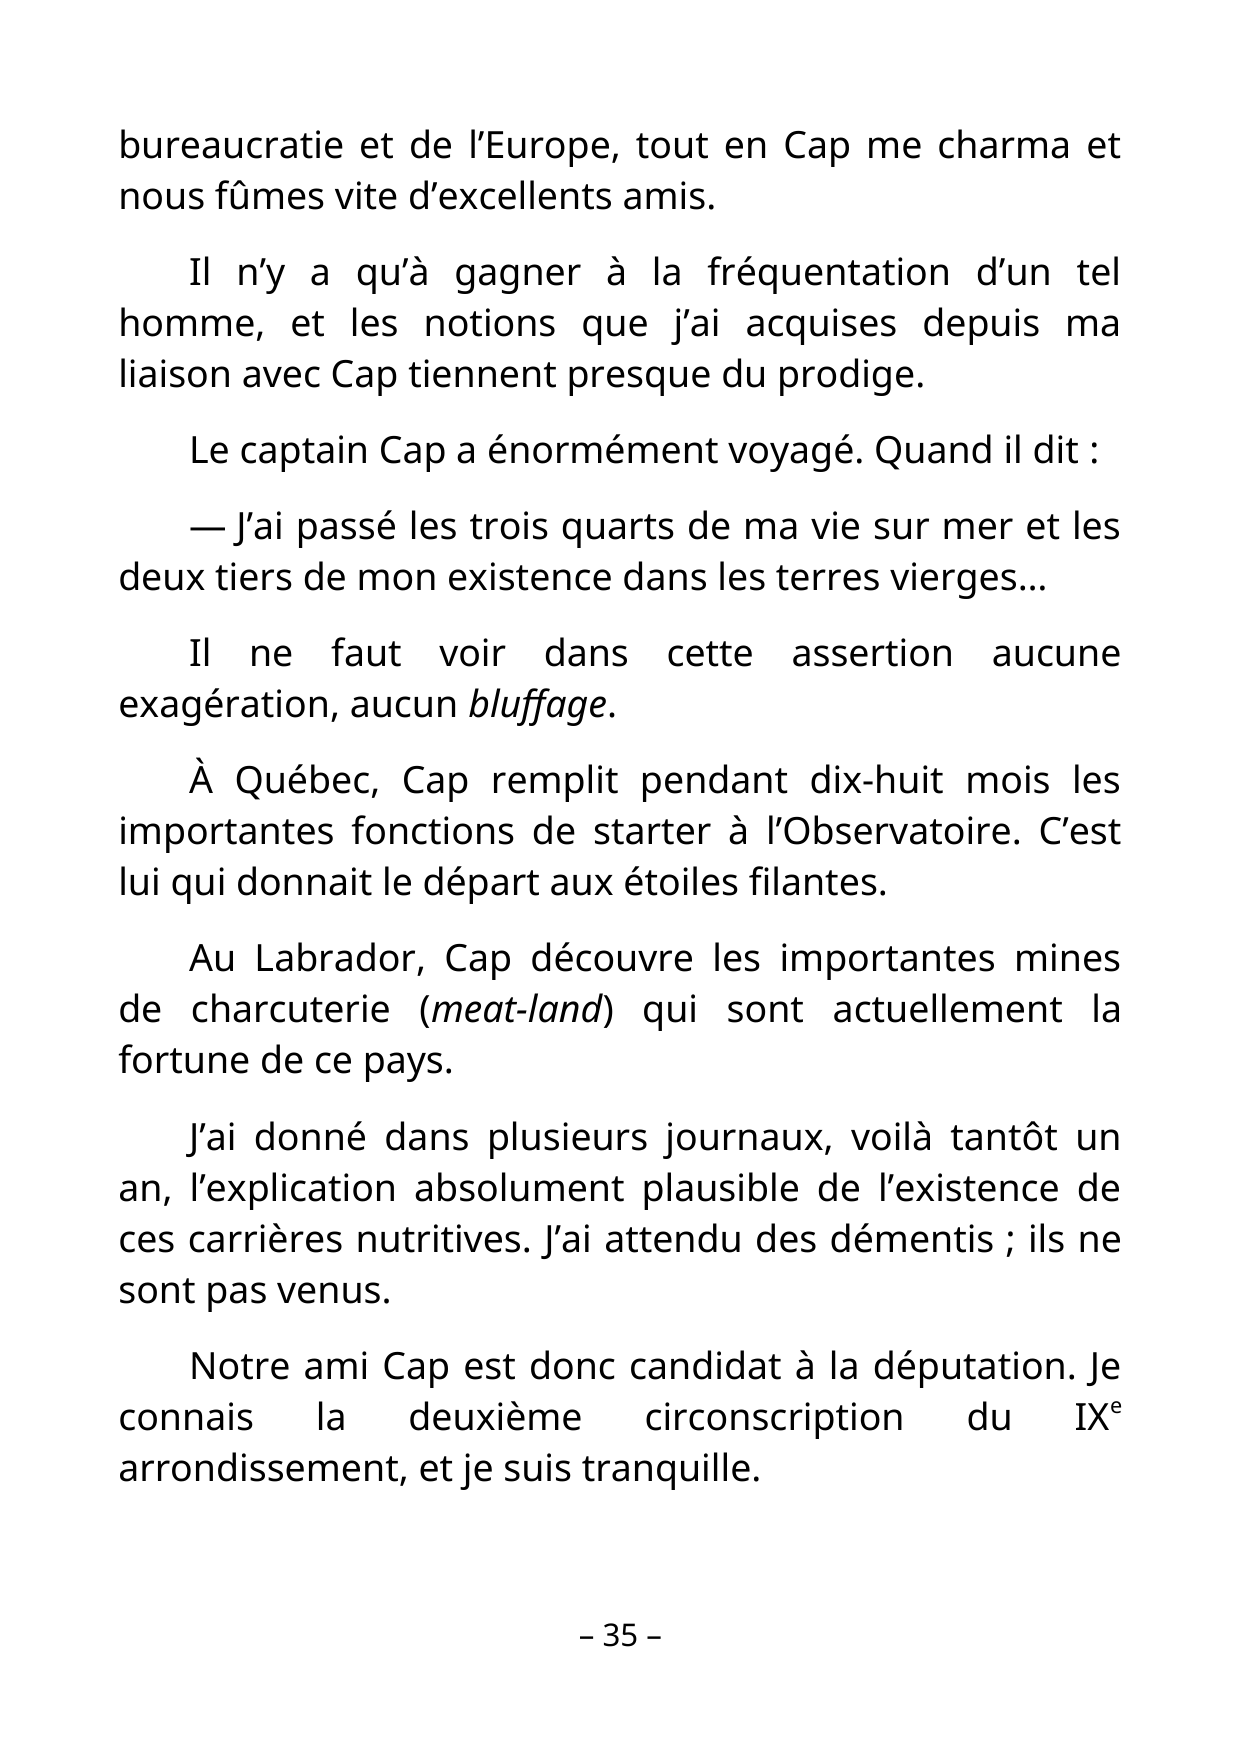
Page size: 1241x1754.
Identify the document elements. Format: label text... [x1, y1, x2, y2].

text Notre ami Cap est donc candidat à la députation. Je connais la deuxième circonscription du IXe arrondissement, et je suis tranquille. [118, 1339, 1122, 1492]
text — J’ai passé les trois quarts de ma vie sur mer et les deux tiers de mon existence dans les terres vierges… [118, 499, 1122, 601]
text Le captain Cap a énormément voyagé. Quand il dit : [118, 423, 1122, 474]
text Au Labrador, Cap découvre les importantes mines de charcuterie (meat-land) qui sont actuellement la fortune de ce pays. [118, 932, 1122, 1085]
text Il ne faut voir dans cette assertion aucune exagération, aucun bluffage. [118, 626, 1122, 728]
text À Québec, Cap remplit pendant dix-huit mois les importantes fonctions de starter à l’Observatoire. C’est lui qui donnait le départ aux étoiles filantes. [118, 753, 1122, 907]
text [118, 118, 1122, 220]
text J’ai donné dans plusieurs journaux, voilà tantôt un an, l’explication absolument plausible de l’existence de ces carrières nutritives. J’ai attendu des démentis ; ils ne sont pas venus. [118, 1110, 1122, 1314]
text Il n’y a qu’à gagner à la fréquentation d’un tel homme, et les notions que j’ai acquises depuis ma liaison avec Cap tiennent presque du prodige. [118, 245, 1122, 398]
